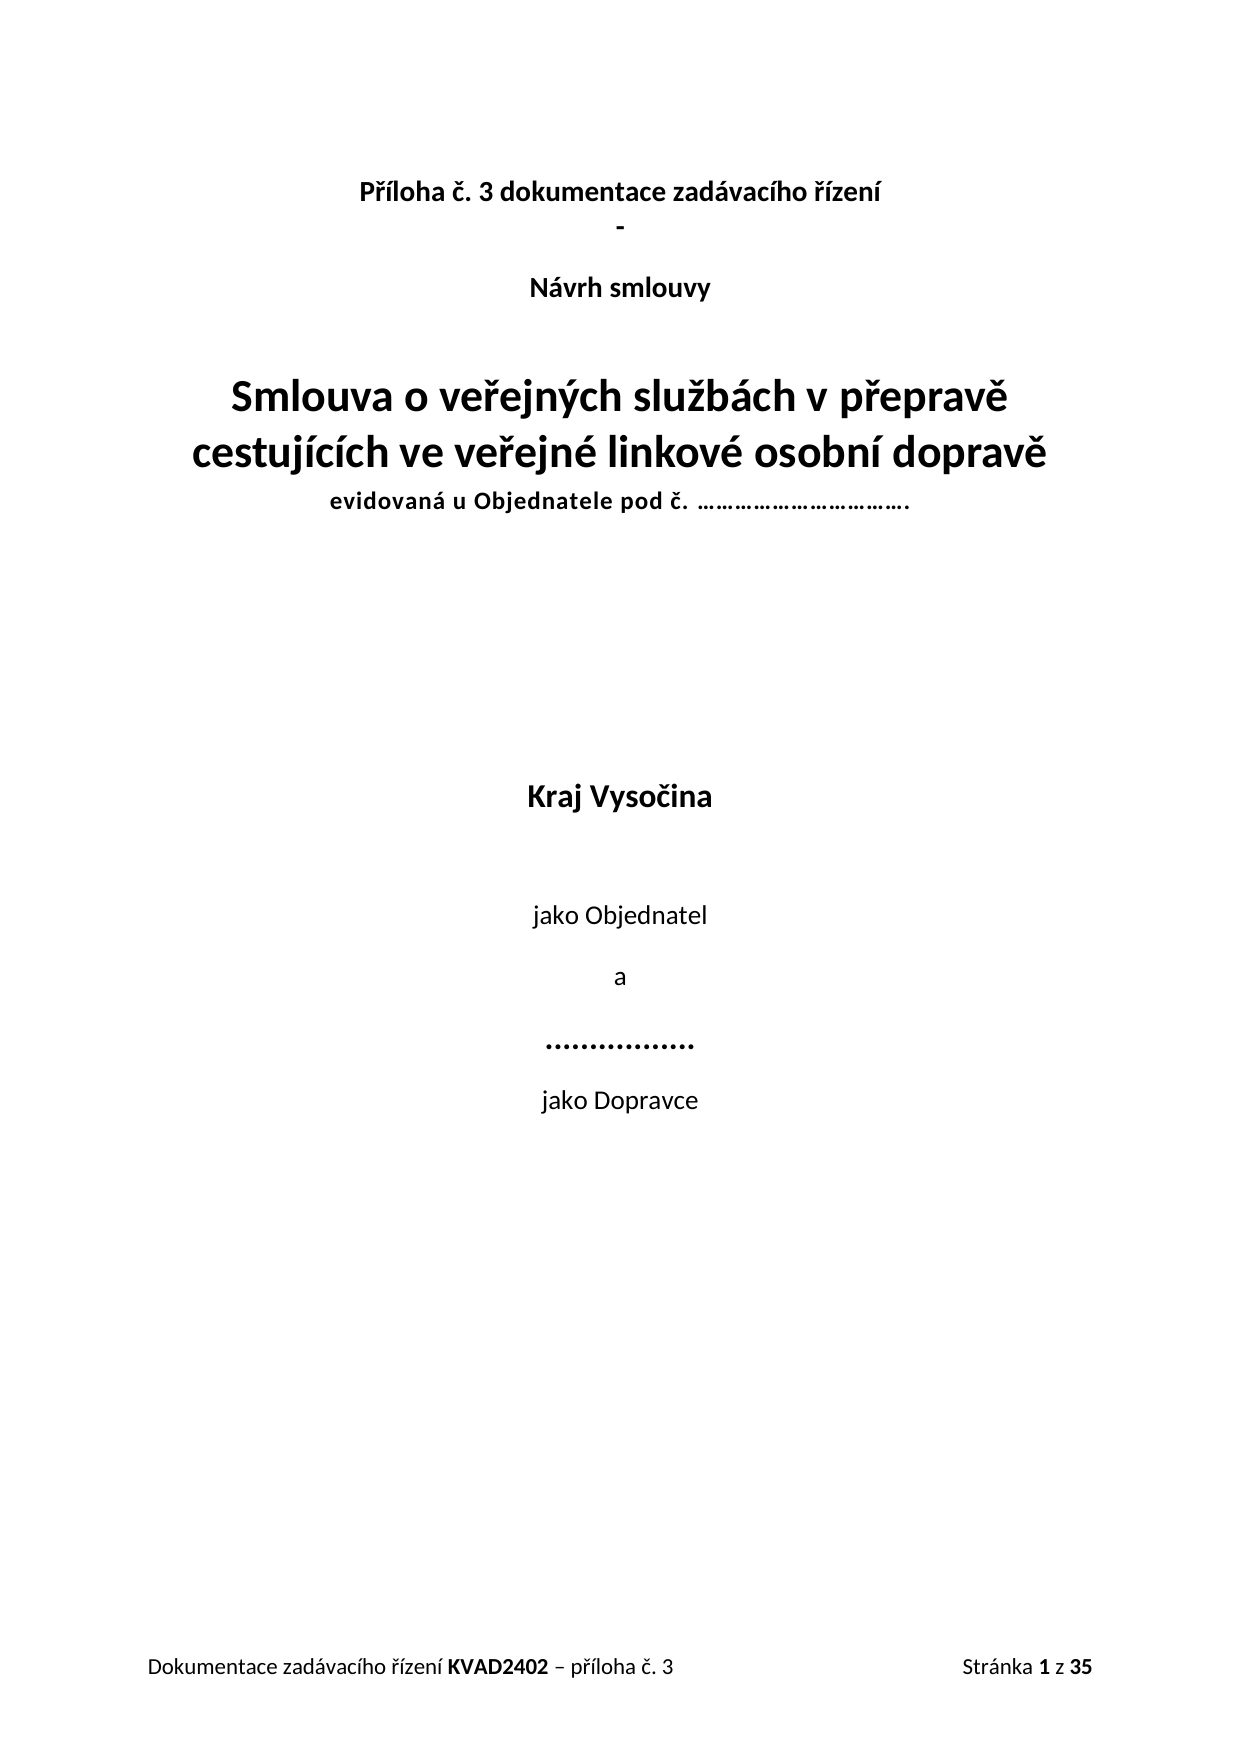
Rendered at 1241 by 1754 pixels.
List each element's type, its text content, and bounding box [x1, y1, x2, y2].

text jako Objednatel [148, 898, 1093, 931]
text ................. [148, 1017, 1093, 1058]
text - [148, 208, 1093, 244]
title Smlouva o veřejných službách v přepravě cestujících ve veřejné linkové osobní dopravě [148, 367, 1093, 479]
text Příloha č. 3 dokumentace zadávacího řízení [148, 173, 1093, 208]
text jako Dopravce [148, 1083, 1093, 1116]
text evidovaná u Objednatele pod č. ……………………………. [148, 485, 1093, 516]
text Kraj Vysočina [148, 774, 1093, 815]
text Návrh smlouvy [148, 269, 1093, 304]
text a [148, 959, 1093, 992]
